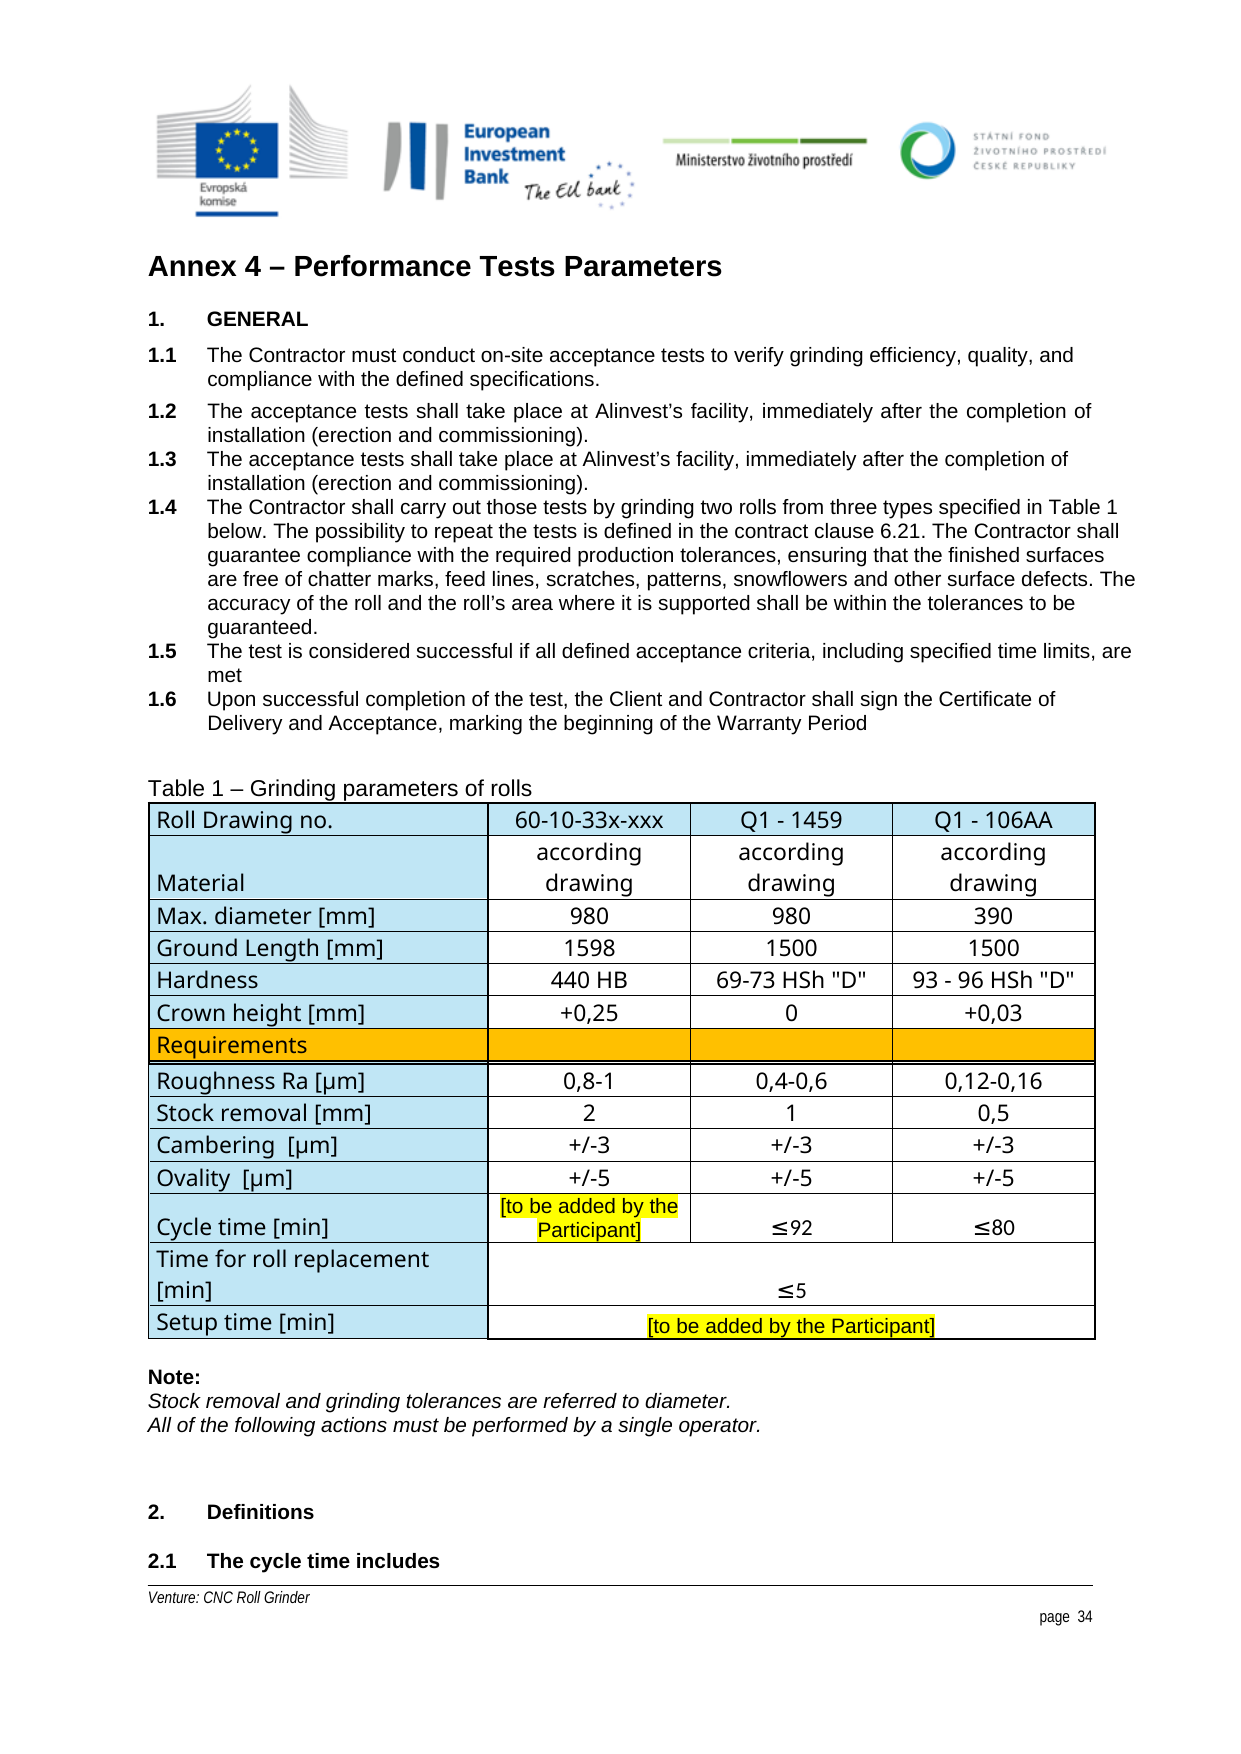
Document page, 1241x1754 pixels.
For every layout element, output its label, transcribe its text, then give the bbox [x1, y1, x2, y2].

table_header 60-10-33x-xxx [489, 804, 690, 835]
table_cell 0,12-0,16 [893, 1065, 1094, 1096]
table_cell Crown height [mm] [150, 996, 487, 1028]
text All of the following actions must be performed by a single operator. [148, 1413, 1093, 1437]
table_cell +/-5 [893, 1162, 1094, 1193]
table_cell +/-3 [489, 1129, 690, 1161]
table_cell 2 [489, 1097, 690, 1128]
table_cell 440 HB [489, 964, 690, 995]
text Table 1 – Grinding parameters of rolls [148, 775, 1093, 802]
table_cell 0 [691, 996, 892, 1028]
table_header Q1 - 106AA [893, 804, 1094, 835]
list The acceptance tests shall take place at Alinvest’s facility, immediately after the completion of installation (erection and commissioning). [148, 447, 1137, 495]
table_cell according drawing [691, 836, 892, 898]
table_cell 1598 [489, 932, 690, 963]
table_cell +0,25 [489, 996, 690, 1028]
table_cell 390 [893, 900, 1094, 931]
list The acceptance tests shall take place at Alinvest’s facility, immediately after the completion of installation (erection and commissioning). [148, 399, 1093, 447]
table_cell Hardness [150, 964, 487, 995]
table_cell 69-73 HSh "D" [691, 964, 892, 995]
table_cell 980 [489, 900, 690, 931]
table_cell +/-3 [691, 1129, 892, 1161]
list The test is considered successful if all defined acceptance criteria, including specified time limits, are met [148, 639, 1137, 687]
table_cell [to be added by the Participant] [641, 1194, 690, 1242]
table_cell Cambering [μm] [149, 1128, 487, 1161]
table_cell Material [150, 836, 487, 898]
table_cell 0,8-1 [489, 1065, 690, 1096]
text Stock removal and grinding tolerances are referred to diameter. [148, 1389, 1093, 1413]
list Definitions [148, 1500, 1137, 1524]
table_cell Roughness Ra [μm] [149, 1065, 487, 1096]
table_cell 1 [691, 1097, 892, 1128]
table_cell ≤92 [691, 1194, 892, 1242]
table_cell according drawing [489, 836, 690, 898]
table_cell Ovality [μm] [149, 1161, 487, 1193]
table_cell 980 [691, 900, 892, 931]
table_cell according drawing [893, 836, 1094, 898]
table_cell +/-5 [691, 1162, 892, 1193]
table_cell Cycle time [min] [149, 1193, 487, 1242]
table_cell [489, 1029, 690, 1060]
table_cell +0,03 [893, 996, 1094, 1028]
table_cell 1500 [893, 932, 1094, 963]
table_header Roll Drawing no. [150, 804, 487, 835]
table_cell 1500 [691, 932, 892, 963]
table_cell Setup time [min] [149, 1305, 487, 1338]
table_cell Requirements [150, 1029, 487, 1060]
list The Contractor shall carry out those tests by grinding two rolls from three types specified in Table 1 below. The possibility to repeat the tests is defined in the contract clause 6.21. The Contractor shall guarantee compliance with the required production tolerances, ensuring that the finished surfaces are free of chatter marks, feed lines, scratches, patterns, snowflowers and other surface defects. The accuracy of the roll and the roll’s area where it is supported shall be within the tolerances to be guaranteed. [148, 495, 1137, 639]
table_cell Ground Length [mm] [150, 932, 487, 963]
table_cell 0,5 [893, 1097, 1094, 1128]
picture [147, 73, 1122, 225]
table_cell [to be added by the Participant] [489, 1306, 1094, 1338]
text Note: [148, 1365, 1093, 1389]
table_cell +/-3 [893, 1129, 1094, 1161]
table_cell Stock removal [mm] [149, 1096, 487, 1128]
table_cell [to be added by the Participant] [489, 1194, 537, 1242]
table_cell [691, 1029, 892, 1060]
table_cell Time for roll replacement [min] [149, 1242, 487, 1305]
table_header Q1 - 1459 [691, 804, 892, 835]
table_cell 93 - 96 HSh "D" [893, 964, 1094, 995]
list The cycle time includes [148, 1549, 1137, 1573]
table_cell 0,4-0,6 [691, 1065, 892, 1096]
text Annex 4 – Performance Tests Parameters [148, 249, 1093, 283]
table_cell Max. diameter [mm] [150, 900, 487, 931]
list Upon successful completion of the test, the Client and Contractor shall sign the Certificate of Delivery and Acceptance, marking the beginning of the Warranty Period [148, 687, 1137, 735]
list GENERAL [148, 307, 1137, 331]
table_cell [893, 1029, 1094, 1060]
table_cell ≤5 [489, 1243, 1094, 1305]
table_cell +/-5 [489, 1162, 690, 1193]
list The Contractor must conduct on-site acceptance tests to verify grinding efficiency, quality, and compliance with the defined specifications. [148, 343, 1137, 391]
table_cell ≤80 [893, 1194, 1094, 1242]
